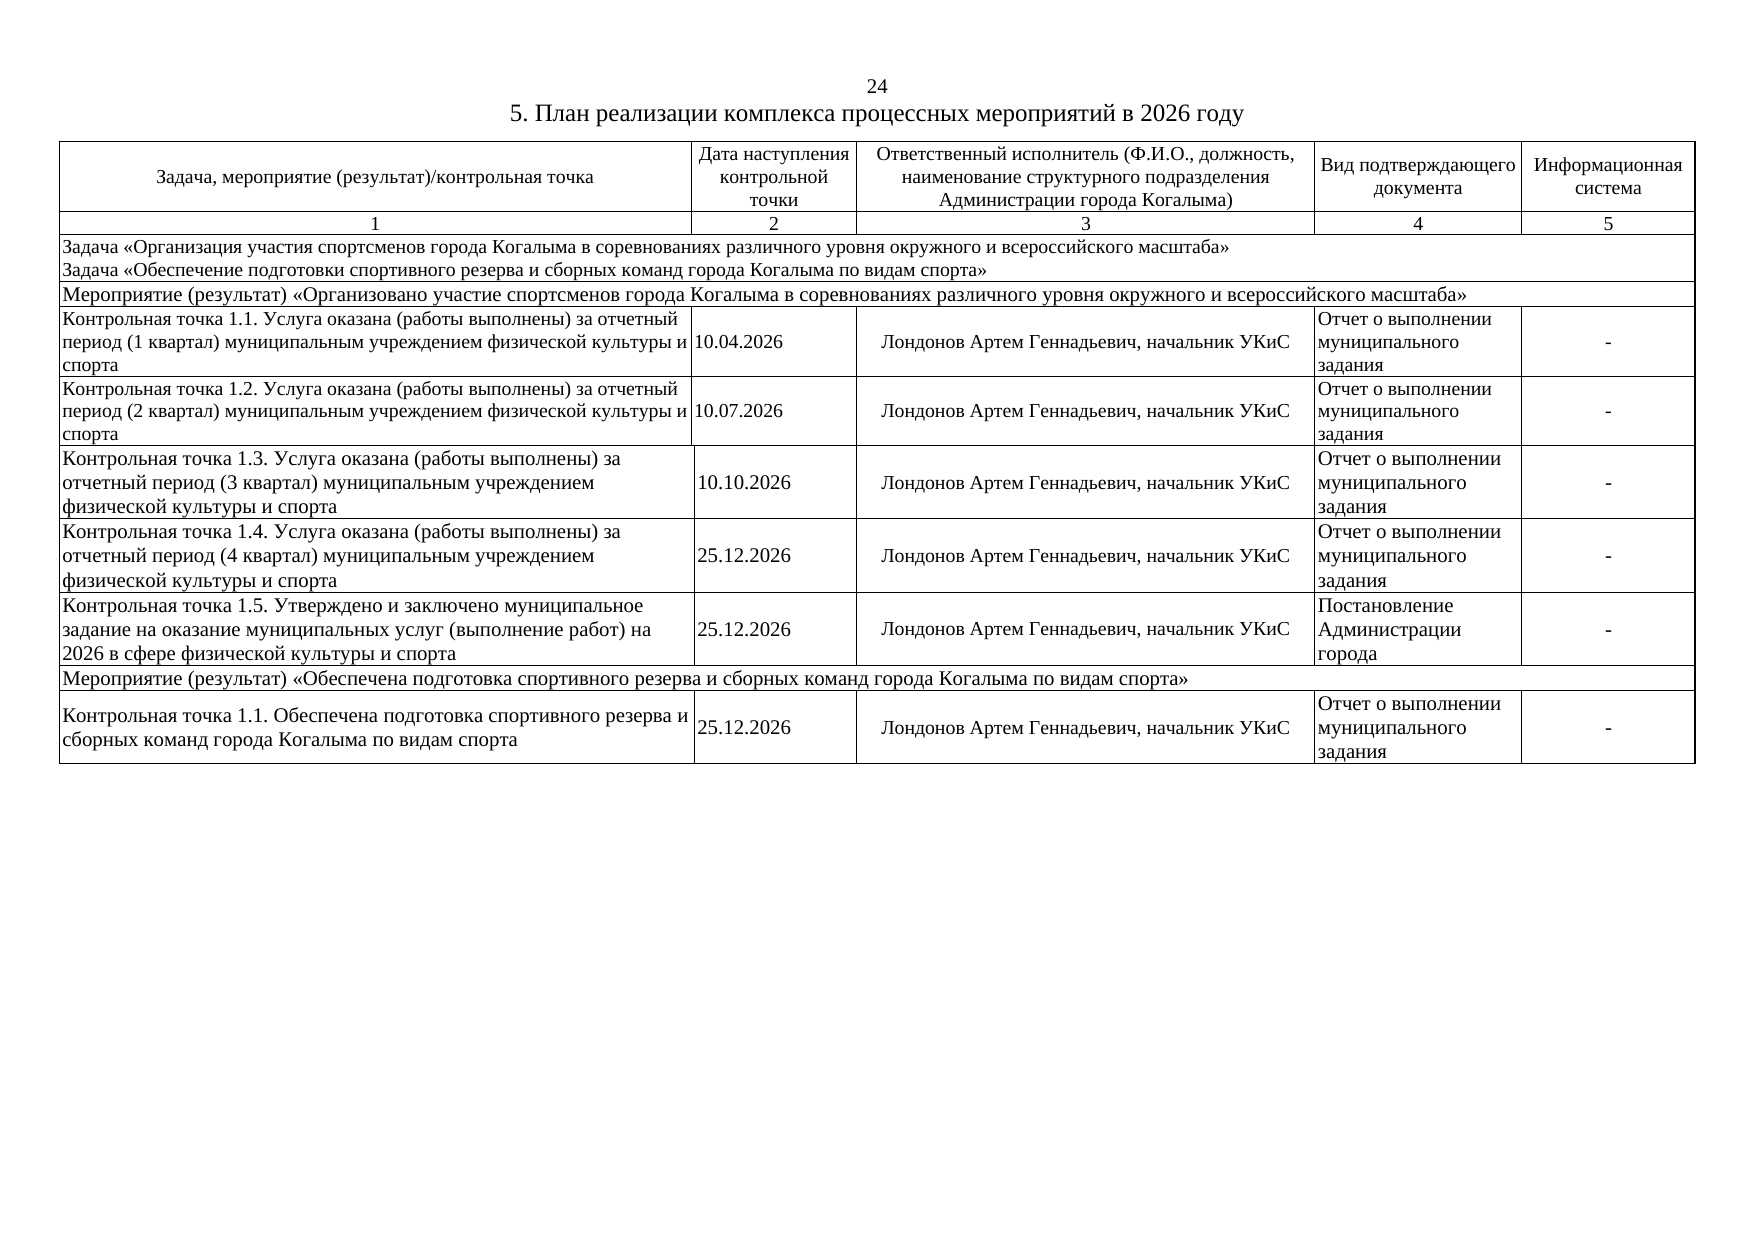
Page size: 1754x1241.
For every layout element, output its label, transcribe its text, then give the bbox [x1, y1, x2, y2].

table_cell Контрольная точка 1.2. Услуга оказана (работы выполнены) за отчетный период (2 квартал) муниципальным учреждением физической культуры и спорта [60, 377, 691, 445]
table_cell - [1522, 519, 1694, 592]
text 5. План реализации комплекса процессных мероприятий в 2026 году [59, 98, 1695, 127]
table_cell Лондонов Артем Геннадьевич, начальник УКиС [857, 446, 1314, 518]
table_cell 10.07.2026 [692, 377, 856, 445]
table_cell Контрольная точка 1.4. Услуга оказана (работы выполнены) за отчетный период (4 квартал) муниципальным учреждением физической культуры и спорта [60, 519, 694, 592]
table_cell Мероприятие (результат) «Обеспечена подготовка спортивного резерва и сборных команд города Когалыма по видам спорта» [60, 666, 1694, 690]
table_cell 3 [857, 212, 1314, 234]
table_cell Контрольная точка 1.1. Обеспечена подготовка спортивного резерва и сборных команд города Когалыма по видам спорта [60, 691, 694, 763]
table_header Вид подтверждающего документа [1315, 142, 1521, 211]
table_header Задача, мероприятие (результат)/контрольная точка [60, 142, 691, 211]
table_cell 10.04.2026 [692, 307, 856, 376]
table_cell - [1522, 593, 1694, 665]
table_cell - [1522, 377, 1694, 445]
table_cell 1 [60, 212, 691, 234]
table_cell Отчет о выполнении муниципального задания [1315, 446, 1521, 518]
table_cell Контрольная точка 1.5. Утверждено и заключено муниципальное задание на оказание муниципальных услуг (выполнение работ) на 2026 в сфере физической культуры и спорта [60, 593, 694, 665]
table_cell 10.10.2026 [695, 446, 856, 518]
table_cell 25.12.2026 [695, 519, 856, 592]
table_cell Отчет о выполнении муниципального задания [1315, 307, 1521, 376]
table_cell Лондонов Артем Геннадьевич, начальник УКиС [857, 377, 1314, 445]
table_cell Отчет о выполнении муниципального задания [1315, 519, 1521, 592]
table_cell Лондонов Артем Геннадьевич, начальник УКиС [857, 307, 1314, 376]
table_cell Отчет о выполнении муниципального задания [1315, 377, 1521, 445]
table_cell Контрольная точка 1.1. Услуга оказана (работы выполнены) за отчетный период (1 квартал) муниципальным учреждением физической культуры и спорта [60, 307, 691, 376]
table_cell 25.12.2026 [695, 691, 856, 763]
table_cell 2 [692, 212, 856, 234]
table_cell Контрольная точка 1.3. Услуга оказана (работы выполнены) за отчетный период (3 квартал) муниципальным учреждением физической культуры и спорта [60, 446, 694, 518]
table_header Информационная система [1522, 142, 1694, 211]
table_cell - [1522, 307, 1694, 376]
table_cell Лондонов Артем Геннадьевич, начальник УКиС [857, 519, 1314, 592]
table_cell Отчет о выполнении муниципального задания [1315, 691, 1521, 763]
table_header Ответственный исполнитель (Ф.И.О., должность, наименование структурного подразделения Администрации города Когалыма) [857, 142, 1314, 211]
table_cell - [1522, 691, 1694, 763]
table_cell - [1522, 446, 1694, 518]
table_cell 4 [1315, 212, 1521, 234]
table_cell Лондонов Артем Геннадьевич, начальник УКиС [857, 593, 1314, 665]
table_cell 5 [1522, 212, 1694, 234]
table_cell Мероприятие (результат) «Организовано участие спортсменов города Когалыма в соревнованиях различного уровня окружного и всероссийского масштаба» [60, 282, 1694, 306]
table_header Дата наступления контрольной точки [692, 142, 856, 211]
table_cell 25.12.2026 [695, 593, 856, 665]
table_cell Лондонов Артем Геннадьевич, начальник УКиС [857, 691, 1314, 763]
table_cell Постановление Администрации города [1315, 593, 1521, 665]
